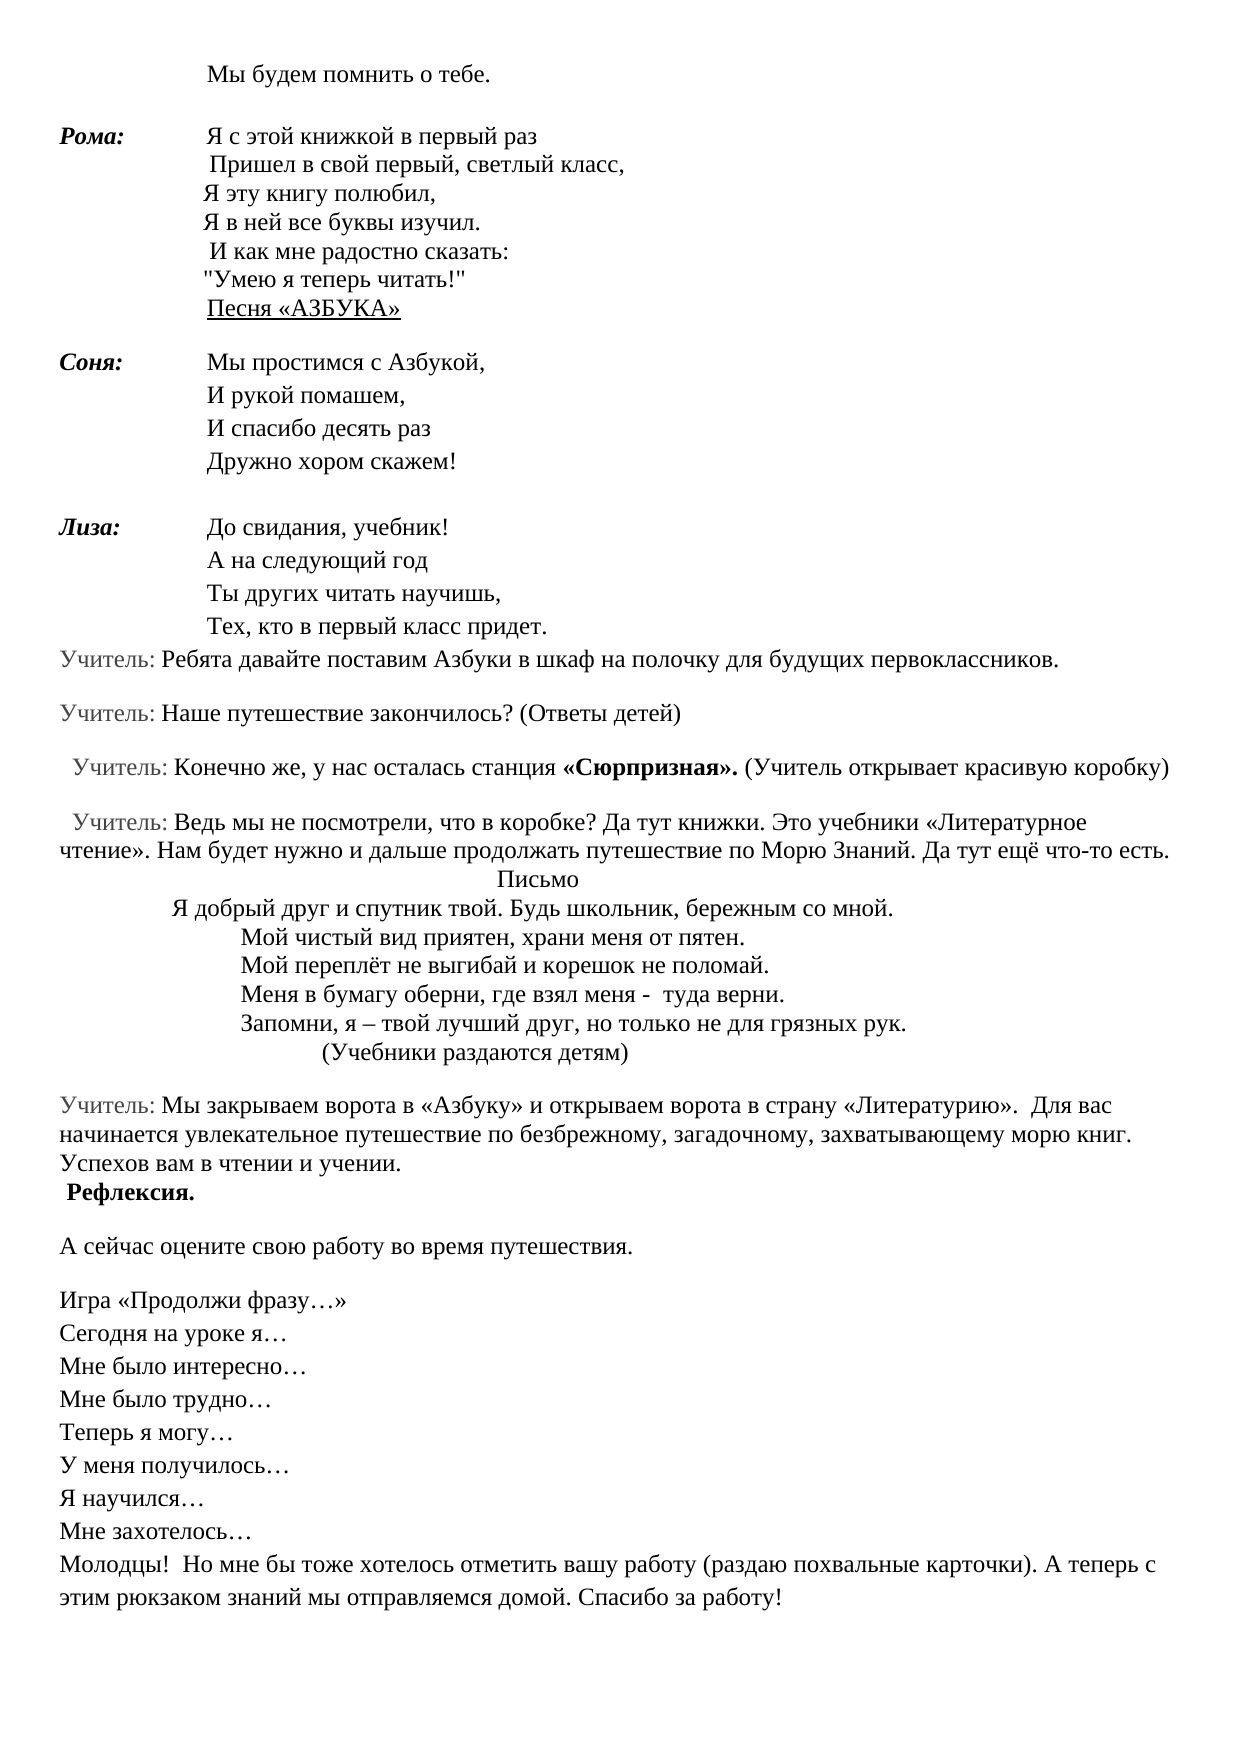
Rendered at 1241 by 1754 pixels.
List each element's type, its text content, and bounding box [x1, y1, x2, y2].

text Песня «АЗБУКА» [133, 293, 1181, 322]
text Рома: Я с этой книжкой в первый раз [59, 121, 1181, 149]
text Мой переплёт не выгибай и корешок не поломай. [59, 950, 1181, 979]
text Сегодня на уроке я… [59, 1318, 1181, 1347]
text И рукой помашем, [133, 380, 1181, 409]
text Рефлексия. [59, 1177, 1181, 1205]
text И как мне радостно сказать: [59, 236, 1181, 264]
text "Умею я теперь читать!" [59, 264, 1181, 293]
text Теперь я могу… [59, 1417, 1181, 1446]
text Лиза: До свидания, учебник! [59, 512, 1181, 541]
text Мне было трудно… [59, 1384, 1181, 1413]
text Учитель: Мы закрываем ворота в «Азбуку» и открываем ворота в страну «Литературию». Для вас начинается увлекательное путешествие по безбрежному, загадочному, захватывающему морю книг. Успехов вам в чтении и учении. [59, 1090, 1181, 1177]
text Мне было интересно… [59, 1351, 1181, 1380]
text Мне захотелось… [59, 1516, 1181, 1545]
text И спасибо десять раз [133, 413, 1181, 442]
text Учитель: Конечно же, у нас осталась станция «Сюрпризная». (Учитель открывает красивую коробку) [59, 752, 1181, 781]
text Дружно хором скажем! [133, 446, 1181, 475]
text Мы будем помнить о тебе. [133, 59, 1181, 88]
text Запомни, я – твой лучший друг, но только не для грязных рук. [59, 1008, 1181, 1037]
text Меня в бумагу оберни, где взял меня - туда верни. [59, 979, 1181, 1008]
text Письмо [59, 864, 1181, 893]
text Тех, кто в первый класс придет. [133, 611, 1181, 640]
text А сейчас оцените свою работу во время путешествия. [59, 1231, 1181, 1260]
text Учитель: Ведь мы не посмотрели, что в коробке? Да тут книжки. Это учебники «Литературное чтение». Нам будет нужно и дальше продолжать путешествие по Морю Знаний. Да тут ещё что-то есть. [59, 807, 1181, 864]
text Ты других читать научишь, [133, 578, 1181, 607]
text Я научился… [59, 1483, 1181, 1512]
text Пришел в свой первый, светлый класс, [59, 149, 1181, 178]
text Я эту книгу полюбил, [59, 178, 1181, 207]
text А на следующий год [133, 545, 1181, 574]
text Я добрый друг и спутник твой. Будь школьник, бережным со мной. [59, 893, 1181, 922]
text Молодцы! Но мне бы тоже хотелось отметить вашу работу (раздаю похвальные карточки). А теперь с этим рюкзаком знаний мы отправляемся домой. Спасибо за работу! [59, 1549, 1181, 1611]
text Я в ней все буквы изучил. [59, 207, 1181, 236]
text (Учебники раздаются детям) [59, 1037, 1181, 1065]
text Соня: Мы простимся с Азбукой, [59, 347, 1181, 376]
text У меня получилось… [59, 1450, 1181, 1479]
text Игра «Продолжи фразу…» [59, 1285, 1181, 1314]
text Мой чистый вид приятен, храни меня от пятен. [59, 922, 1181, 950]
text Учитель: Ребята давайте поставим Азбуки в шкаф на полочку для будущих первоклассников. [59, 644, 1181, 673]
text Учитель: Наше путешествие закончилось? (Ответы детей) [59, 698, 1181, 727]
